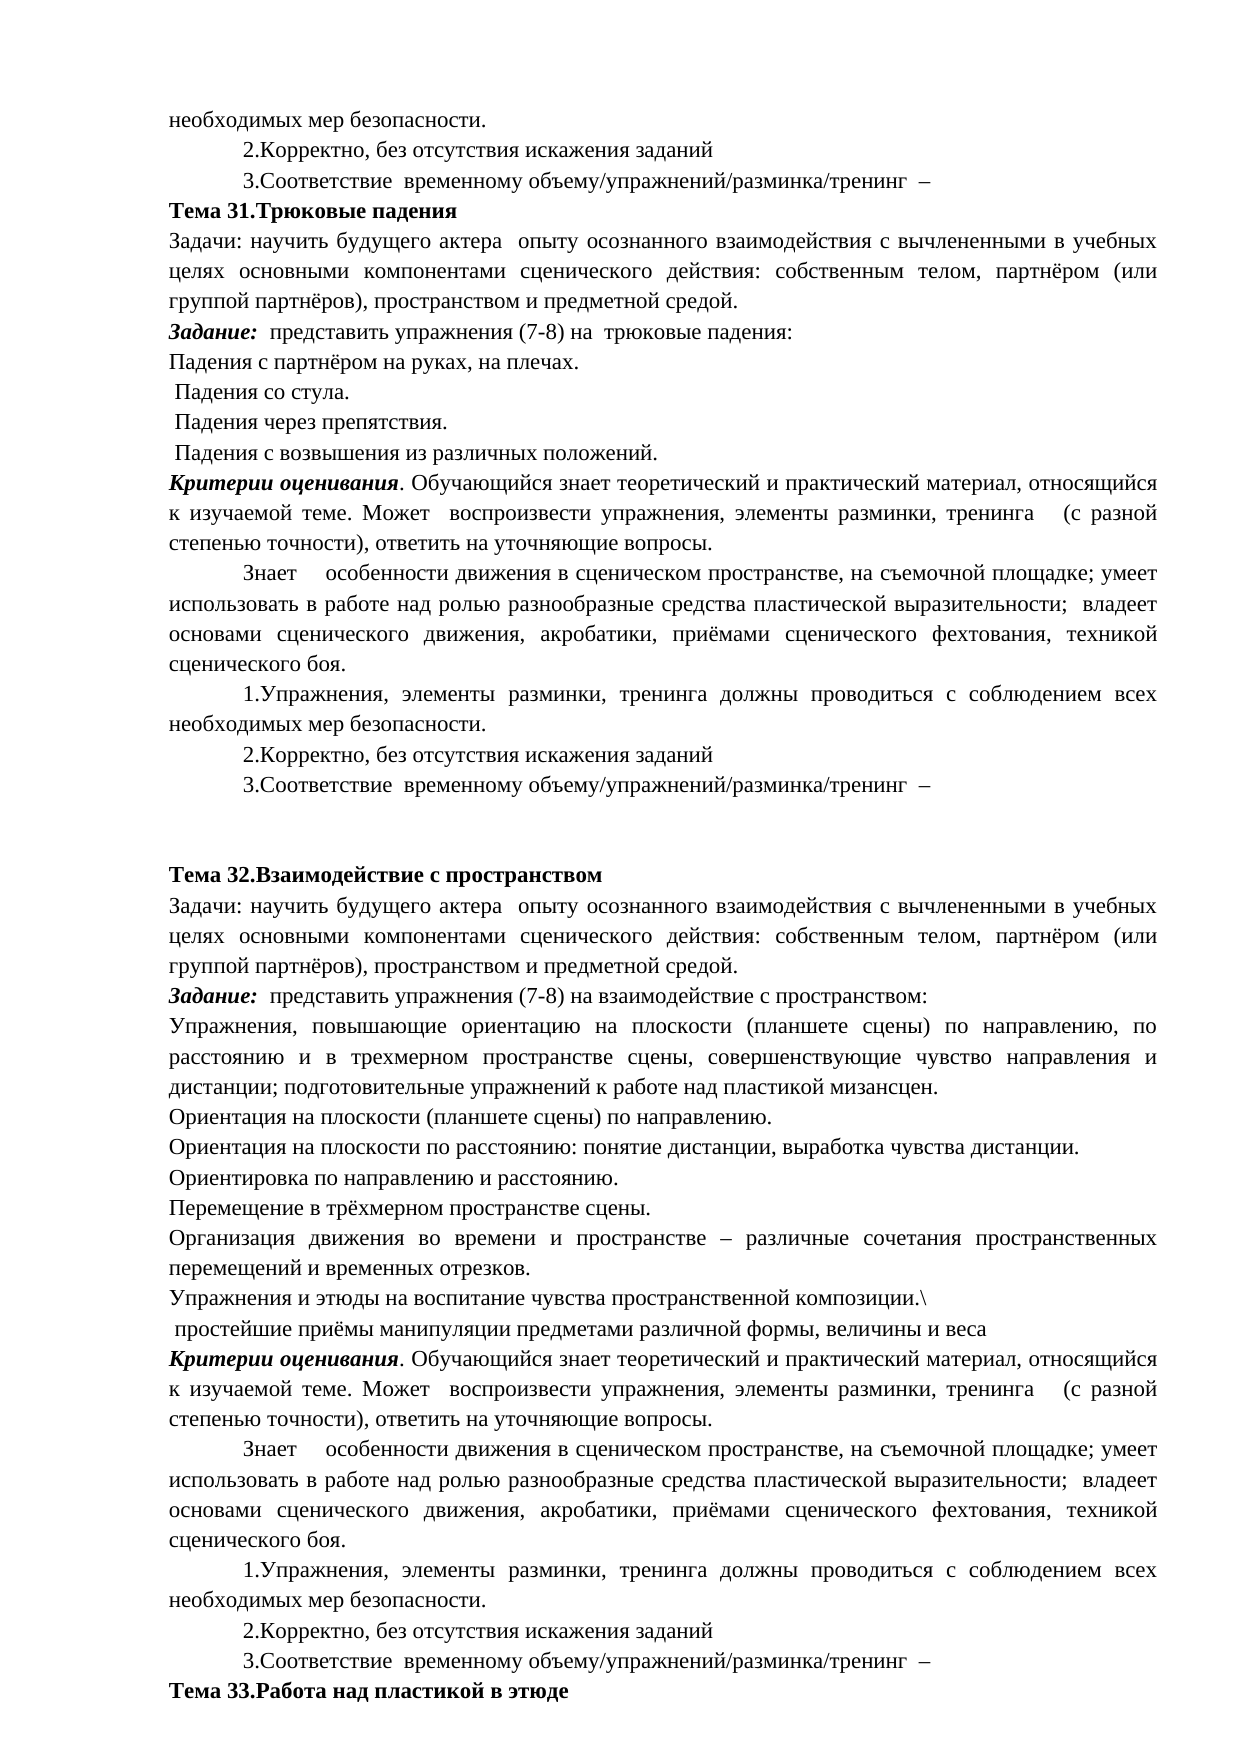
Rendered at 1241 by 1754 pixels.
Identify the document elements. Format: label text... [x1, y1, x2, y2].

text Ориентировка по направлению и расстоянию. [169, 1163, 1159, 1190]
text 3.Соответствие временному объему/упражнений/разминка/тренинг – [169, 771, 1159, 797]
text Тема 33.Работа над пластикой в этюде [169, 1677, 1159, 1703]
text Тема 31.Трюковые падения [169, 197, 1159, 223]
text простейшие приёмы манипуляции предметами различной формы, величины и веса [169, 1314, 1159, 1341]
text 2.Корректно, без отсутствия искажения заданий [169, 136, 1159, 163]
text Ориентация на плоскости по расстоянию: понятие дистанции, выработка чувства дистанции. [169, 1133, 1159, 1160]
text 2.Корректно, без отсутствия искажения заданий [169, 1617, 1159, 1643]
text Падения с возвышения из различных положений. [169, 438, 1159, 465]
text 1.Упражнения, элементы разминки, тренинга должны проводиться с соблюдением всех необходимых мер безопасности. [169, 680, 1159, 737]
text 2.Корректно, без отсутствия искажения заданий [169, 741, 1159, 767]
text 1.Упражнения, элементы разминки, тренинга должны проводиться с соблюдением всех необходимых мер безопасности. [169, 1556, 1159, 1613]
text Упражнения и этюды на воспитание чувства пространственной композиции.\ [169, 1284, 1159, 1311]
text Перемещение в трёхмерном пространстве сцены. [169, 1194, 1159, 1220]
text 3.Соответствие временному объему/упражнений/разминка/тренинг – [169, 167, 1159, 193]
text Ориентация на плоскости (планшете сцены) по направлению. [169, 1103, 1159, 1129]
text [169, 106, 1159, 133]
text Задание: представить упражнения (7-8) на трюковые падения: [169, 318, 1159, 344]
text Задание: представить упражнения (7-8) на взаимодействие с пространством: [169, 982, 1159, 1009]
text Упражнения, повышающие ориентацию на плоскости (планшете сцены) по направлению, по расстоянию и в трехмерном пространстве сцены, совершенствующие чувство направления и дистанции; подготовительные упражнений к работе над пластикой мизансцен. [169, 1012, 1159, 1099]
text Тема 32.Взаимодействие с пространством [169, 861, 1159, 888]
text Падения через препятствия. [169, 408, 1159, 435]
text Организация движения во времени и пространстве – различные сочетания пространственных перемещений и временных отрезков. [169, 1224, 1159, 1281]
text 3.Соответствие временному объему/упражнений/разминка/тренинг – [169, 1647, 1159, 1673]
text Падения со стула. [169, 378, 1159, 404]
text Падения с партнёром на руках, на плечах. [169, 348, 1159, 374]
